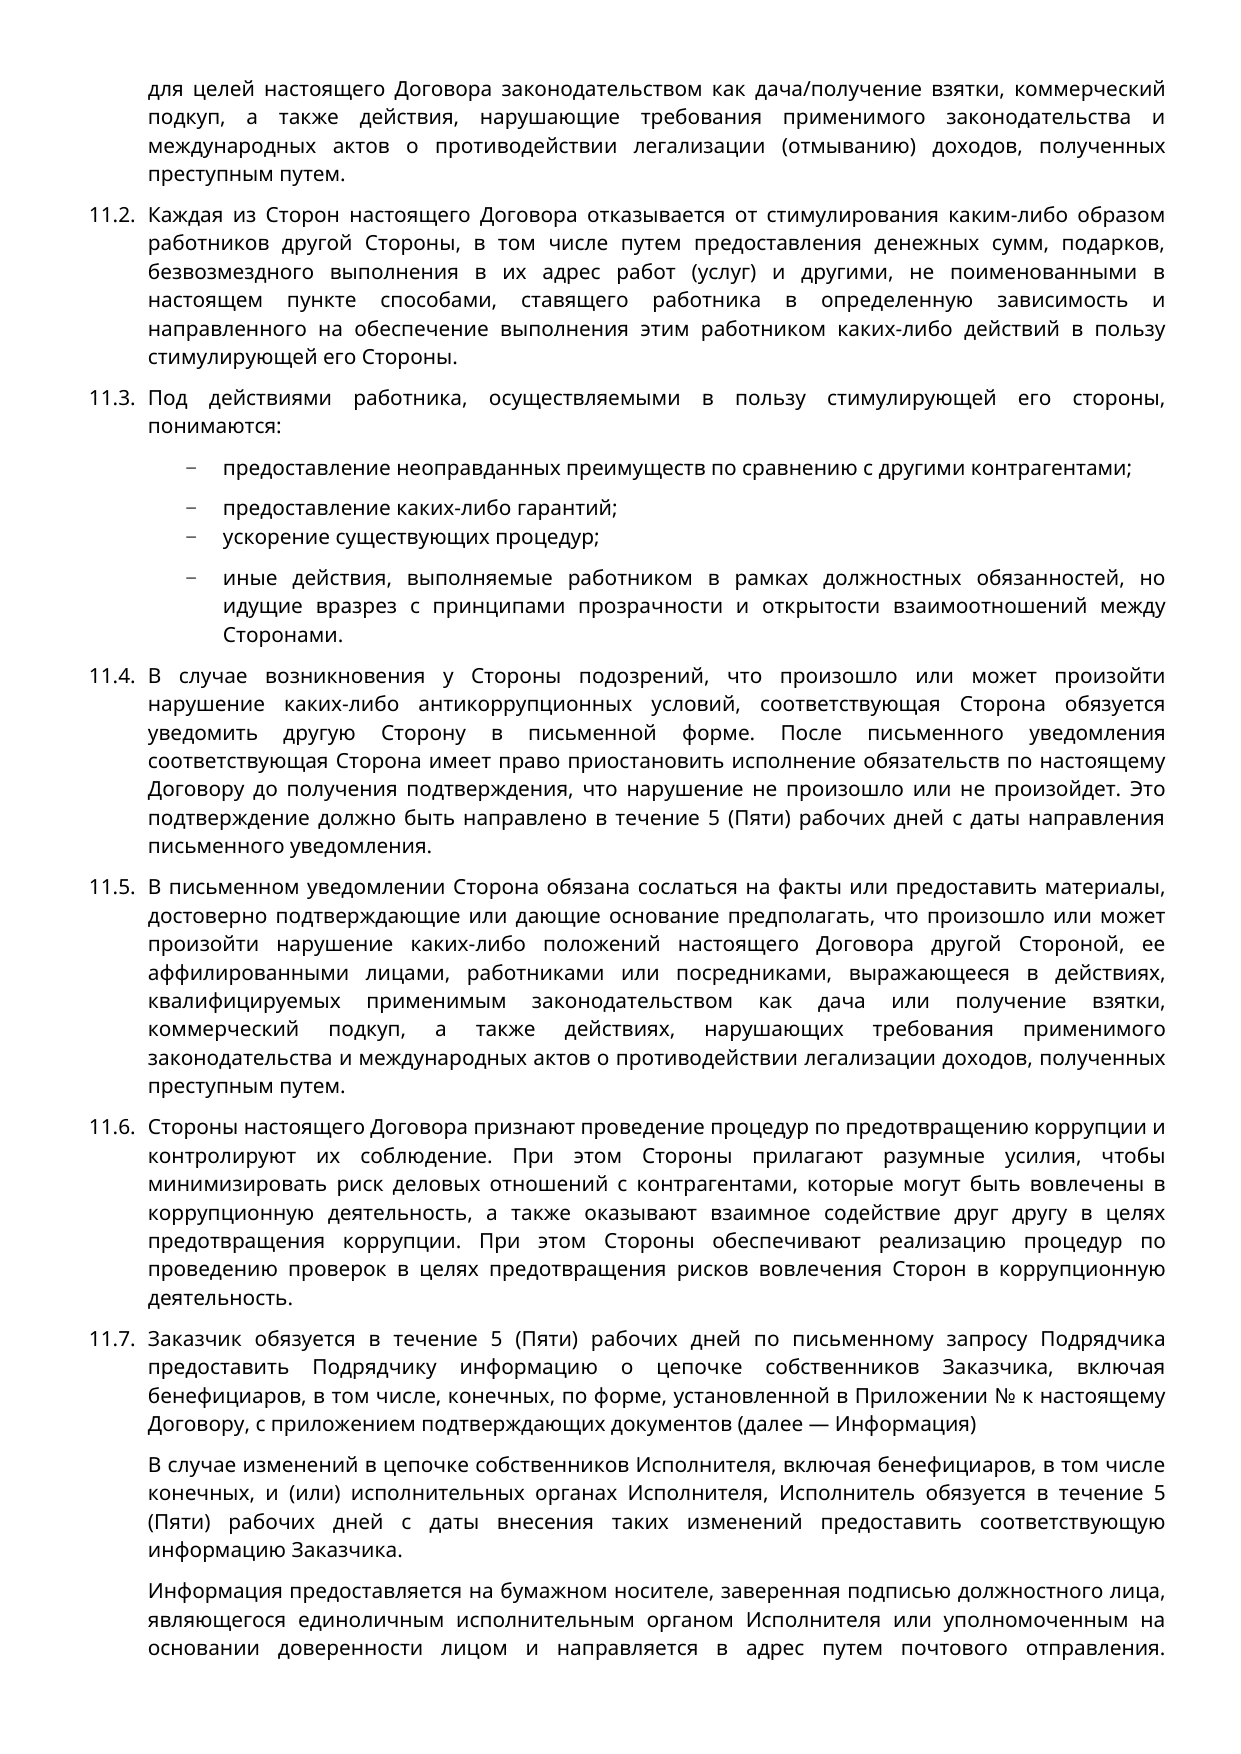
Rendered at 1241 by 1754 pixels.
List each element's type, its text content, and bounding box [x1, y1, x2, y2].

list предоставление неоправданных преимуществ по сравнению с другими контрагентами; [185, 453, 1167, 481]
list Стороны настоящего Договора признают проведение процедур по предотвращению коррупции и контролируют их соблюдение. При этом Стороны прилагают разумные усилия, чтобы минимизировать риск деловых отношений с контрагентами, которые могут быть вовлечены в коррупционную деятельность, а также оказывают взаимное содействие друг другу в целях предотвращения коррупции. При этом Стороны обеспечивают реализацию процедур по проведению проверок в целях предотвращения рисков вовлечения Сторон в коррупционную деятельность. [89, 1112, 1167, 1311]
list В случае изменений в цепочке собственников Исполнителя, включая бенефициаров, в том числе конечных, и (или) исполнительных органах Исполнителя, Исполнитель обязуется в течение 5 (Пяти) рабочих дней с даты внесения таких изменений предоставить соответствующую информацию Заказчика. [148, 1450, 1167, 1564]
list Заказчик обязуется в течение 5 (Пяти) рабочих дней по письменному запросу Подрядчика предоставить Подрядчику информацию о цепочке собственников Заказчика, включая бенефициаров, в том числе, конечных, по форме, установленной в Приложении № к настоящему Договору, с приложением подтверждающих документов (далее — Информация) [89, 1324, 1167, 1438]
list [148, 1576, 1167, 1662]
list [89, 74, 1167, 188]
list В письменном уведомлении Сторона обязана сослаться на факты или предоставить материалы, достоверно подтверждающие или дающие основание предполагать, что произошло или может произойти нарушение каких-либо положений настоящего Договора другой Стороной, ее аффилированными лицами, работниками или посредниками, выражающееся в действиях, квалифицируемых применимым законодательством как дача или получение взятки, коммерческий подкуп, а также действиях, нарушающих требования применимого законодательства и международных актов о противодействии легализации доходов, полученных преступным путем. [89, 872, 1167, 1100]
list иные действия, выполняемые работником в рамках должностных обязанностей, но идущие вразрез с принципами прозрачности и открытости взаимоотношений между Сторонами. [185, 563, 1167, 648]
list В случае возникновения у Стороны подозрений, что произошло или может произойти нарушение каких-либо антикоррупционных условий, соответствующая Сторона обязуется уведомить другую Сторону в письменной форме. После письменного уведомления соответствующая Сторона имеет право приостановить исполнение обязательств по настоящему Договору до получения подтверждения, что нарушение не произошло или не произойдет. Это подтверждение должно быть направлено в течение 5 (Пяти) рабочих дней с даты направления письменного уведомления. [89, 661, 1167, 860]
list предоставление каких-либо гарантий; [185, 493, 1167, 522]
list Каждая из Сторон настоящего Договора отказывается от стимулирования каким-либо образом работников другой Стороны, в том числе путем предоставления денежных сумм, подарков, безвозмездного выполнения в их адрес работ (услуг) и другими, не поименованными в настоящем пункте способами, ставящего работника в определенную зависимость и направленного на обеспечение выполнения этим работником каких-либо действий в пользу стимулирующей его Стороны. [89, 200, 1167, 371]
list Под действиями работника, осуществляемыми в пользу стимулирующей его стороны, понимаются: [89, 383, 1167, 440]
list ускорение существующих процедур; [185, 522, 1167, 550]
